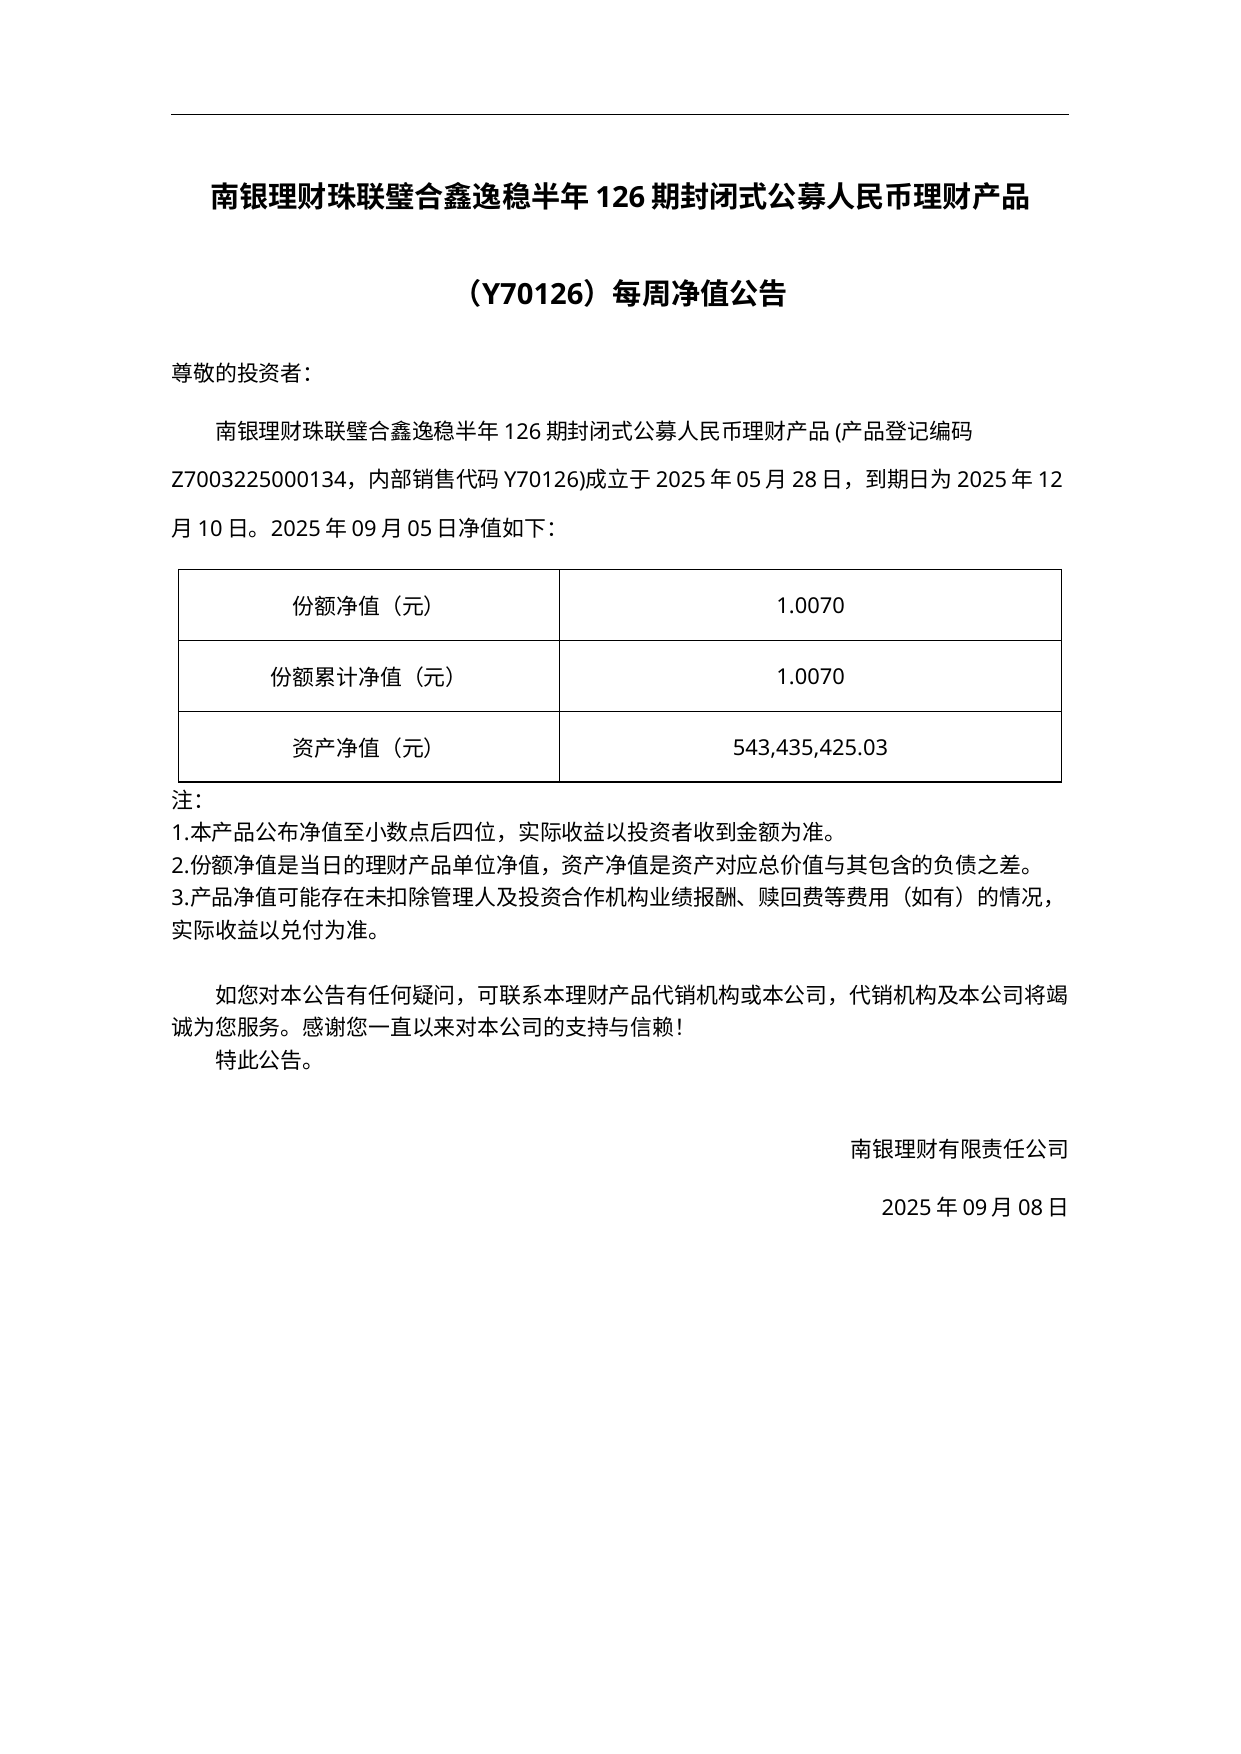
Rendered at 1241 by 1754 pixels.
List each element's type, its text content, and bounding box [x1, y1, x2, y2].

table_cell 资产净值（元） [179, 712, 559, 781]
text 1.本产品公布净值至小数点后四位，实际收益以投资者收到金额为准。 [171, 815, 1069, 847]
text 南银理财有限责任公司 [171, 1132, 1069, 1164]
text 如您对本公告有任何疑问，可联系本理财产品代销机构或本公司，代销机构及本公司将竭诚为您服务。感谢您一直以来对本公司的支持与信赖！ [171, 977, 1069, 1042]
table_cell 543,435,425.03 [560, 712, 1061, 781]
text 尊敬的投资者： [171, 355, 1069, 388]
text 注： [171, 782, 1069, 815]
table_cell 1.0070 [560, 641, 1061, 711]
text 3.产品净值可能存在未扣除管理人及投资合作机构业绩报酬、赎回费等费用（如有）的情况，实际收益以兑付为准。 [171, 880, 1069, 945]
table_header 份额净值（元） [179, 570, 559, 640]
text 2025年09月08日 [171, 1190, 1069, 1222]
text 南银理财珠联璧合鑫逸稳半年126期封闭式公募人民币理财产品 (产品登记编码Z7003225000134，内部销售代码Y70126)成立于2025年05月28日，到期日为2025年12月10日。2025年09月05日净值如下： [171, 413, 1069, 543]
text 特此公告。 [171, 1042, 1069, 1075]
table_cell 份额累计净值（元） [179, 641, 559, 711]
table_header 1.0070 [560, 570, 1061, 640]
text 2.份额净值是当日的理财产品单位净值，资产净值是资产对应总价值与其包含的负债之差。 [171, 847, 1069, 880]
text 南银理财珠联璧合鑫逸稳半年126期封闭式公募人民币理财产品（Y70126）每周净值公告 [171, 162, 1069, 324]
